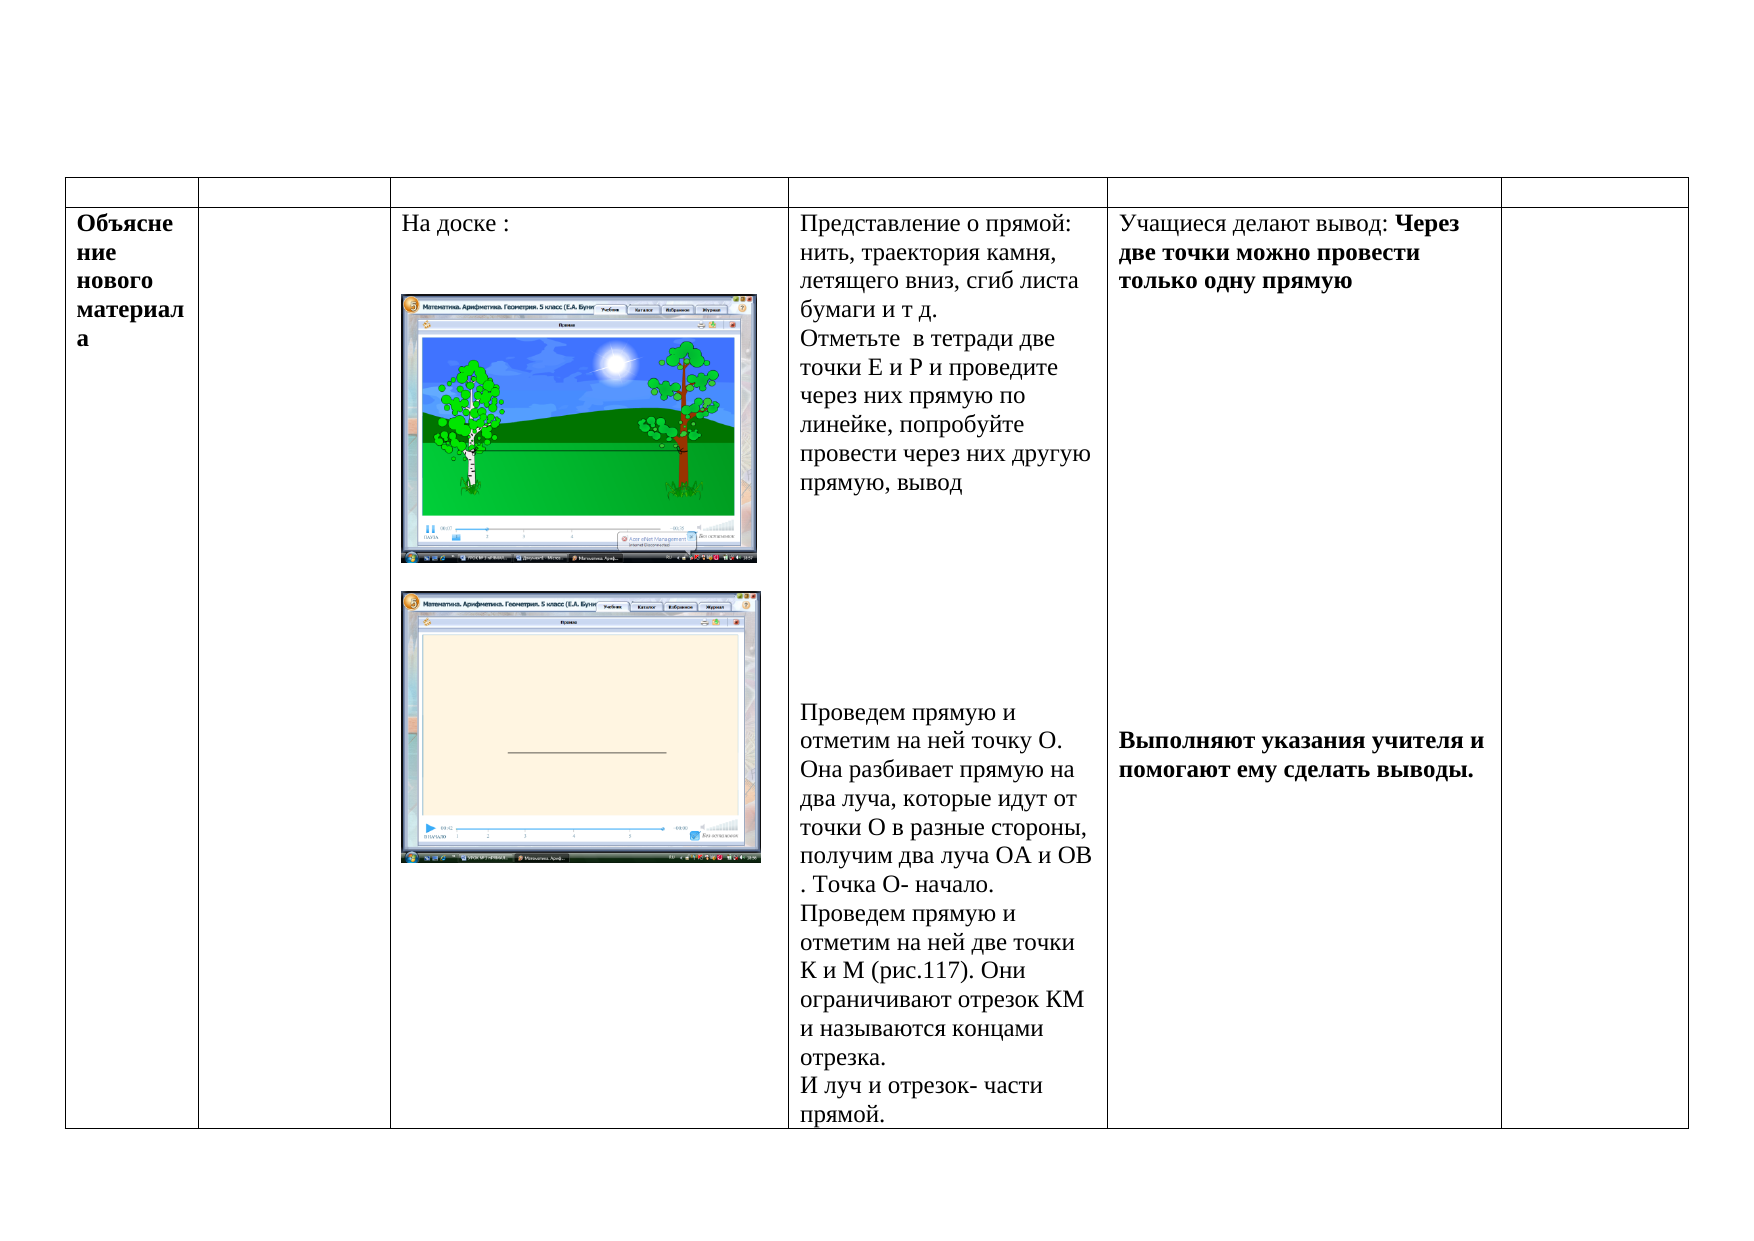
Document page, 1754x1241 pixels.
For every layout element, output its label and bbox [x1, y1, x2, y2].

picture [401, 294, 757, 563]
table_cell [1502, 208, 1688, 1128]
table_cell [199, 208, 390, 1128]
table_cell [66, 178, 198, 207]
table_cell [66, 208, 198, 1128]
table_cell [199, 178, 390, 207]
table_cell [789, 178, 1107, 207]
table_cell [391, 208, 788, 1128]
table_cell [789, 208, 1107, 1128]
table_cell [391, 178, 788, 207]
table_cell [1108, 208, 1501, 1128]
picture [401, 591, 761, 863]
table_cell [1108, 178, 1501, 207]
table_cell [1502, 178, 1688, 207]
